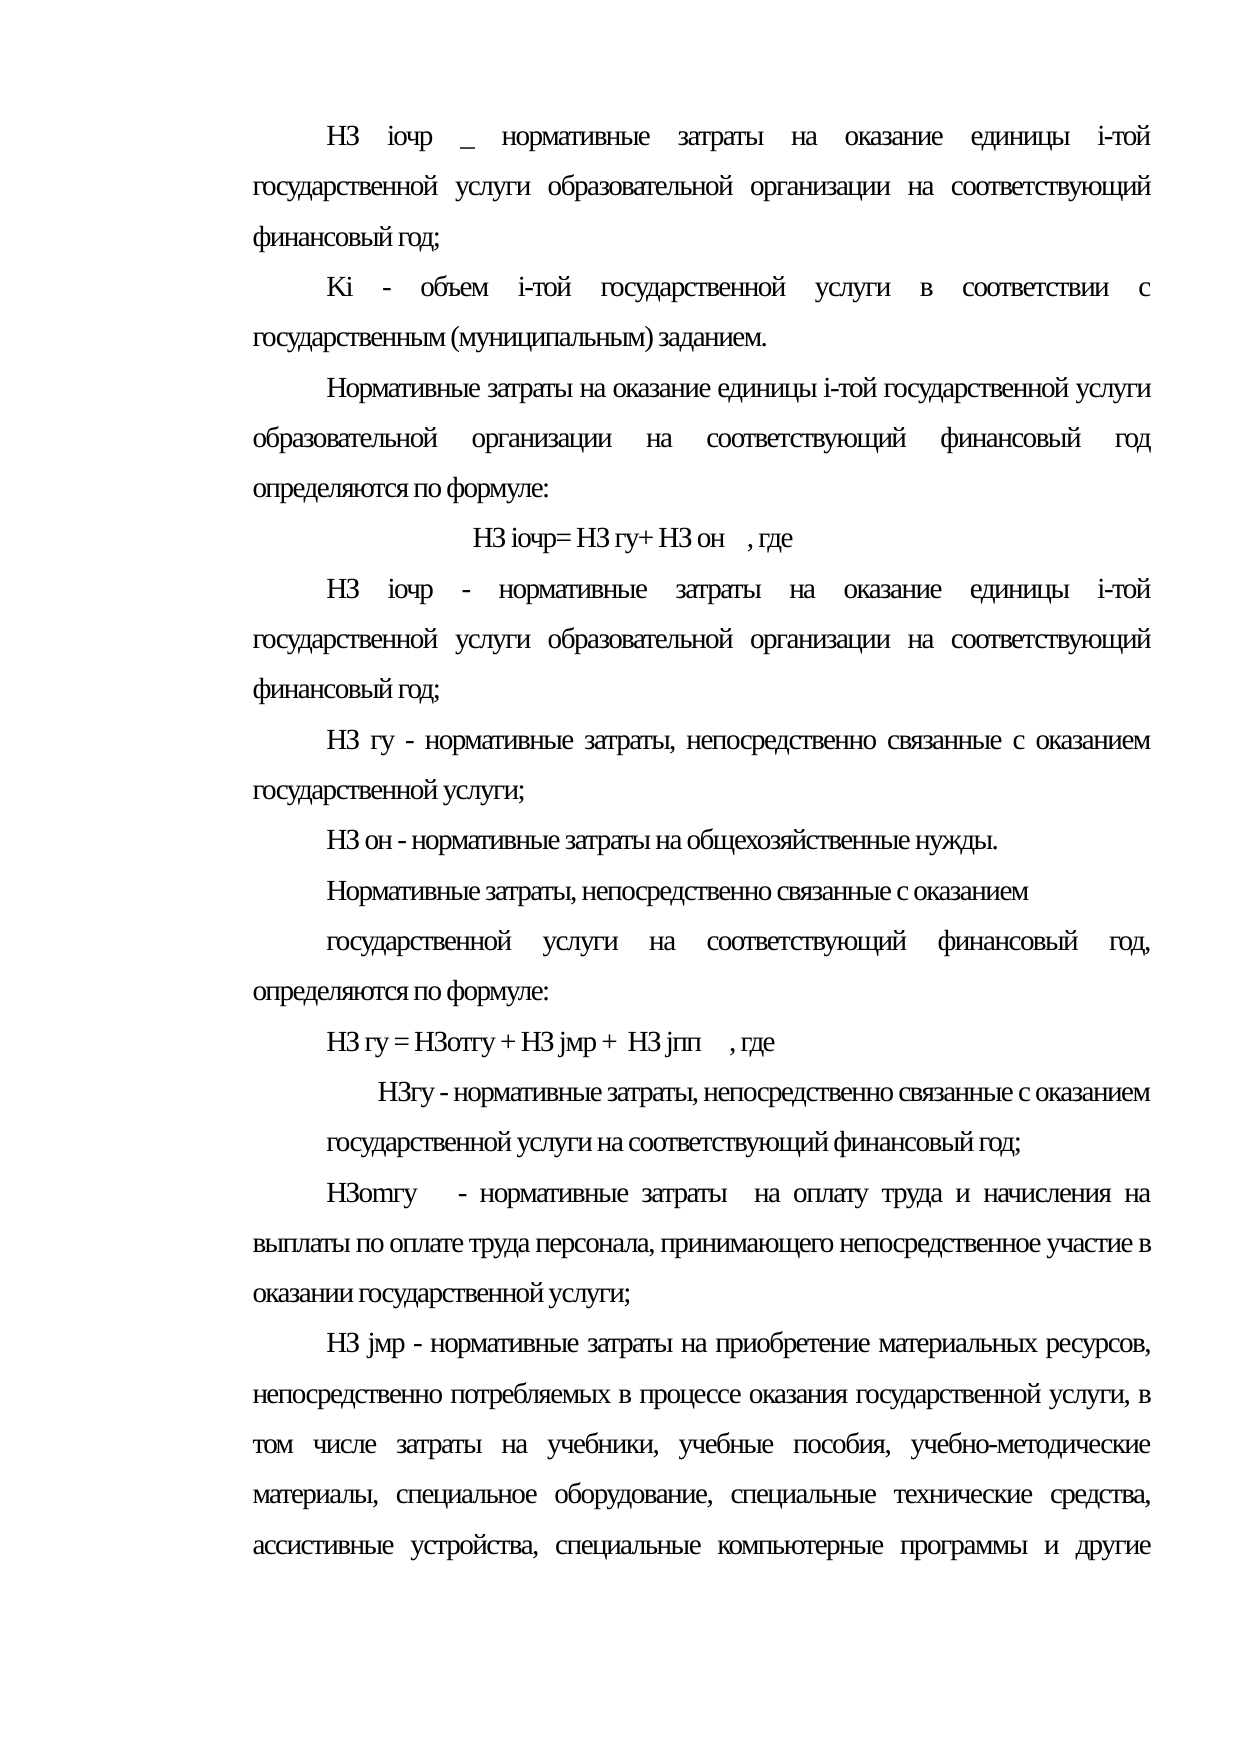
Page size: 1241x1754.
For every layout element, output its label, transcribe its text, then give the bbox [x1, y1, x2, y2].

text государственной услуги на соответствующий финансовый год; [252, 1124, 1152, 1158]
text Нормативные затраты, непосредственно связанные с оказанием [252, 873, 1152, 906]
text государственной услуги на соответствующий финансовый год, определяются по формуле: [252, 923, 1152, 1007]
text НЗ iочр _ нормативные затраты на оказание единицы i-той государственной услуги образовательной организации на соответствующий финансовый год; [252, 118, 1152, 252]
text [252, 1326, 1152, 1560]
text НЗ гу - нормативные затраты, непосредственно связанные с оказанием государственной услуги; [252, 722, 1152, 806]
text НЗ гу = НЗoтгу + НЗ jмp + НЗ jпп , где [252, 1024, 1152, 1057]
text НЗгу - нормативные затраты, непосредственно связанные с оказанием [252, 1074, 1152, 1108]
text НЗ iочр= НЗ гу+ НЗ он , где [252, 521, 1152, 554]
text Нормативные затраты на оказание единицы i-той государственной услуги образовательной организации на соответствующий финансовый год определяются по формуле: [252, 370, 1152, 504]
text Ki - объем i-той государственной услуги в соответствии с государственным (муниципальным) заданием. [252, 269, 1152, 353]
text НЗomгy - нормативные затраты на оплату труда и начисления на выплаты по оплате труда персонала, принимающего непосредственное участие в оказании государственной услуги; [252, 1175, 1152, 1309]
text НЗ iочр - нормативные затраты на оказание единицы i-той государственной услуги образовательной организации на соответствующий финансовый год; [252, 571, 1152, 705]
text НЗ он - нормативные затраты на общехозяйственные нужды. [252, 822, 1152, 856]
